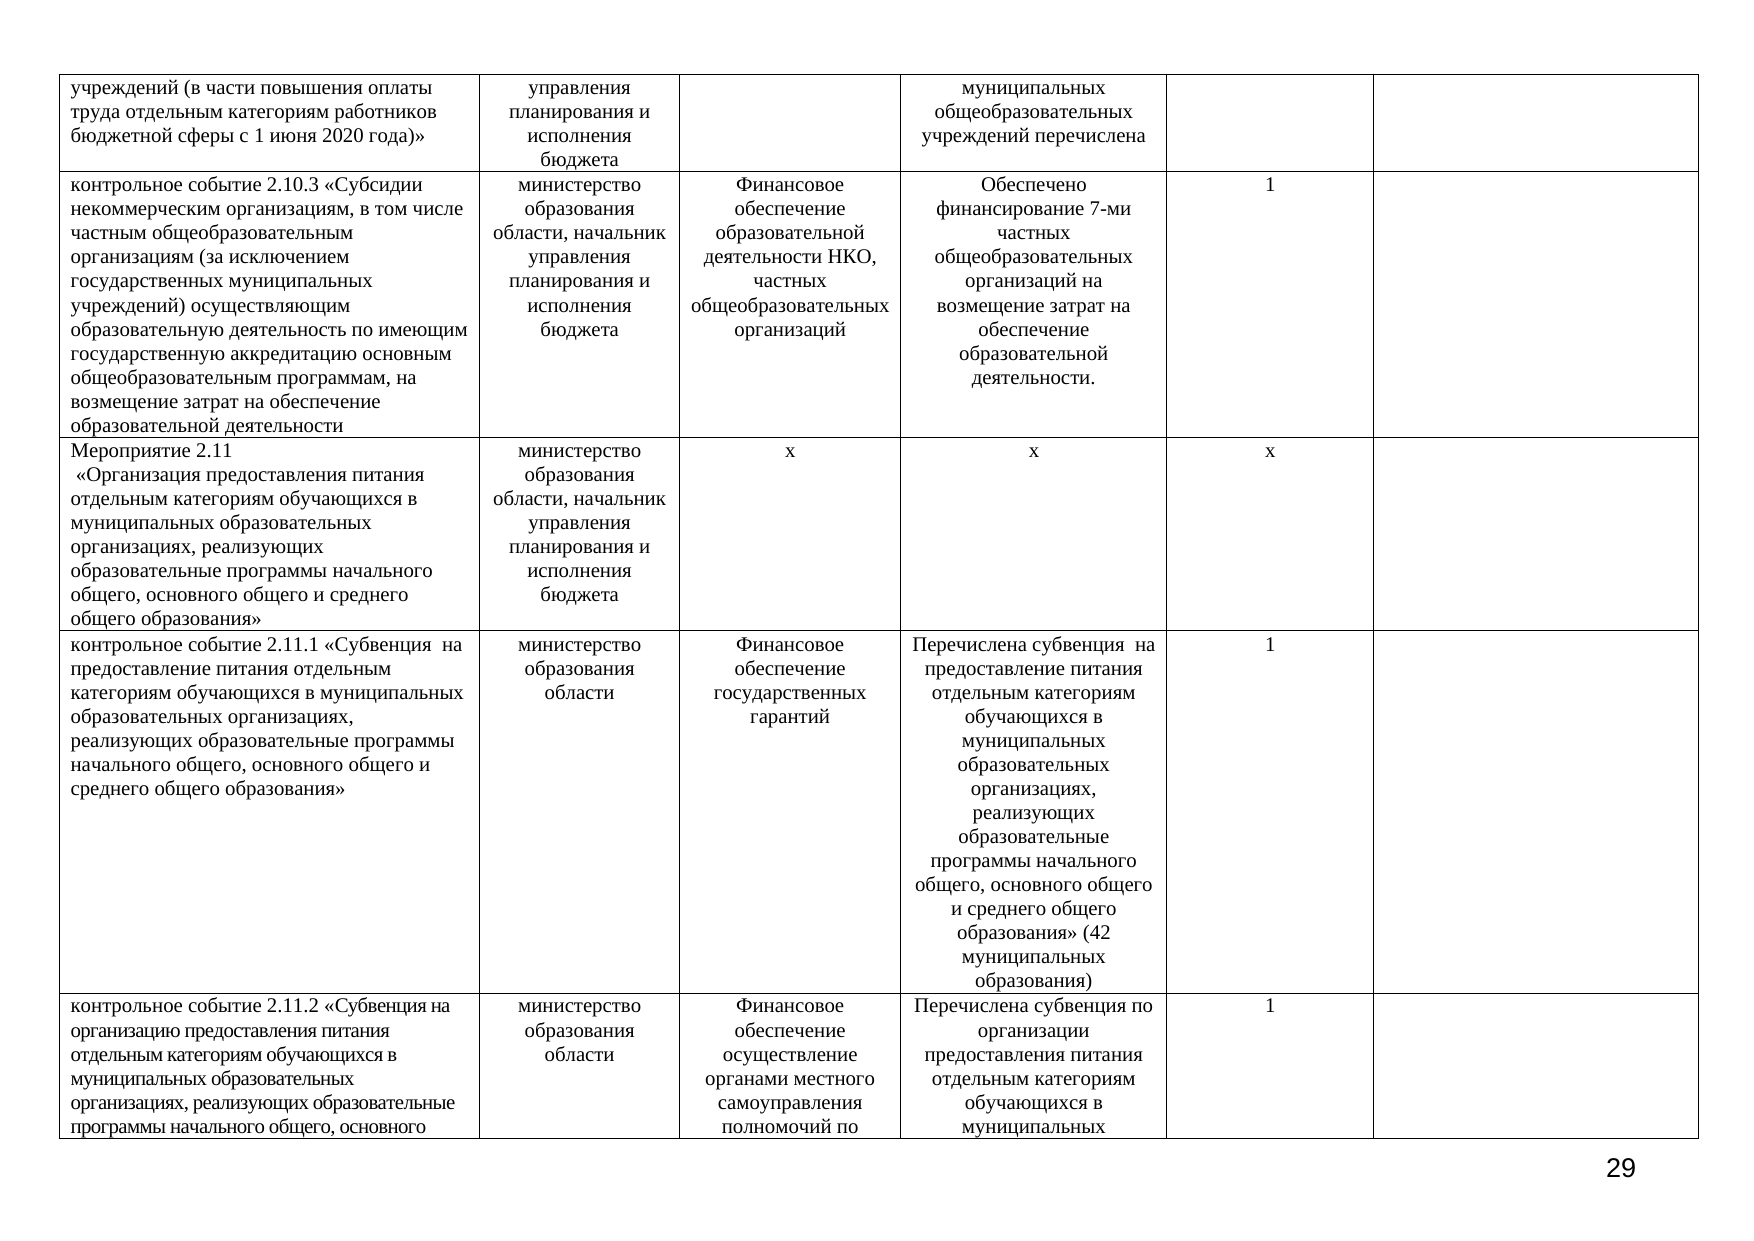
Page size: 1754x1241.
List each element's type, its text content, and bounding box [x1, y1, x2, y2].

table_cell Финансовое обеспечение образовательной деятельности НКО, частных общеобразовательных организаций [680, 172, 900, 437]
table_cell Перечислена субвенция на предоставление питания отдельным категориям обучающихся в муниципальных образовательных организациях, реализующих образовательные программы начального общего, основного общего и среднего общего образования» (42 муниципальных образования) [901, 631, 1166, 992]
table_cell Обеспечено финансирование 7-ми частных общеобразовательных организаций на возмещение затрат на обеспечение образовательной деятельности. [901, 172, 1166, 437]
table_cell министерство образования области [480, 631, 679, 992]
table_cell [1374, 172, 1698, 437]
table_cell Финансовое обеспечение государственных гарантий [680, 631, 900, 992]
table_cell 1 [1167, 172, 1373, 437]
table_cell х [901, 438, 1166, 630]
table_cell 1 [1167, 631, 1373, 992]
table_cell контрольное событие 2.10.3 «Субсидии некоммерческим организациям, в том числе частным общеобразовательным организациям (за исключением государственных муниципальных учреждений) осуществляющим образовательную деятельность по имеющим государственную аккредитацию основным общеобразовательным программам, на возмещение затрат на обеспечение образовательной деятельности [60, 172, 479, 437]
table_cell министерство образования области, начальник управления планирования и исполнения бюджета [480, 438, 679, 630]
table_cell контрольное событие 2.11.1 «Субвенция на предоставление питания отдельным категориям обучающихся в муниципальных образовательных организациях, реализующих образовательные программы начального общего, основного общего и среднего общего образования» [60, 631, 479, 992]
table_cell [1374, 631, 1698, 992]
table_cell х [680, 438, 900, 630]
table_cell 1 [1167, 994, 1373, 1138]
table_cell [60, 75, 479, 171]
table_cell [1374, 438, 1698, 630]
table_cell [680, 75, 900, 171]
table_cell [901, 994, 1166, 1138]
table_cell 1 [1167, 75, 1373, 171]
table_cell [480, 994, 679, 1138]
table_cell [680, 994, 900, 1138]
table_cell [60, 994, 479, 1138]
table_cell [1374, 994, 1698, 1138]
table_cell [1374, 75, 1698, 171]
table_cell Мероприятие 2.11 «Организация предоставления питания отдельным категориям обучающихся в муниципальных образовательных организациях, реализующих образовательные программы начального общего, основного общего и среднего общего образования» [60, 438, 479, 630]
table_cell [480, 75, 679, 171]
table_cell министерство образования области, начальник управления планирования и исполнения бюджета [480, 172, 679, 437]
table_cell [901, 75, 1166, 171]
table_cell х [1167, 438, 1373, 630]
